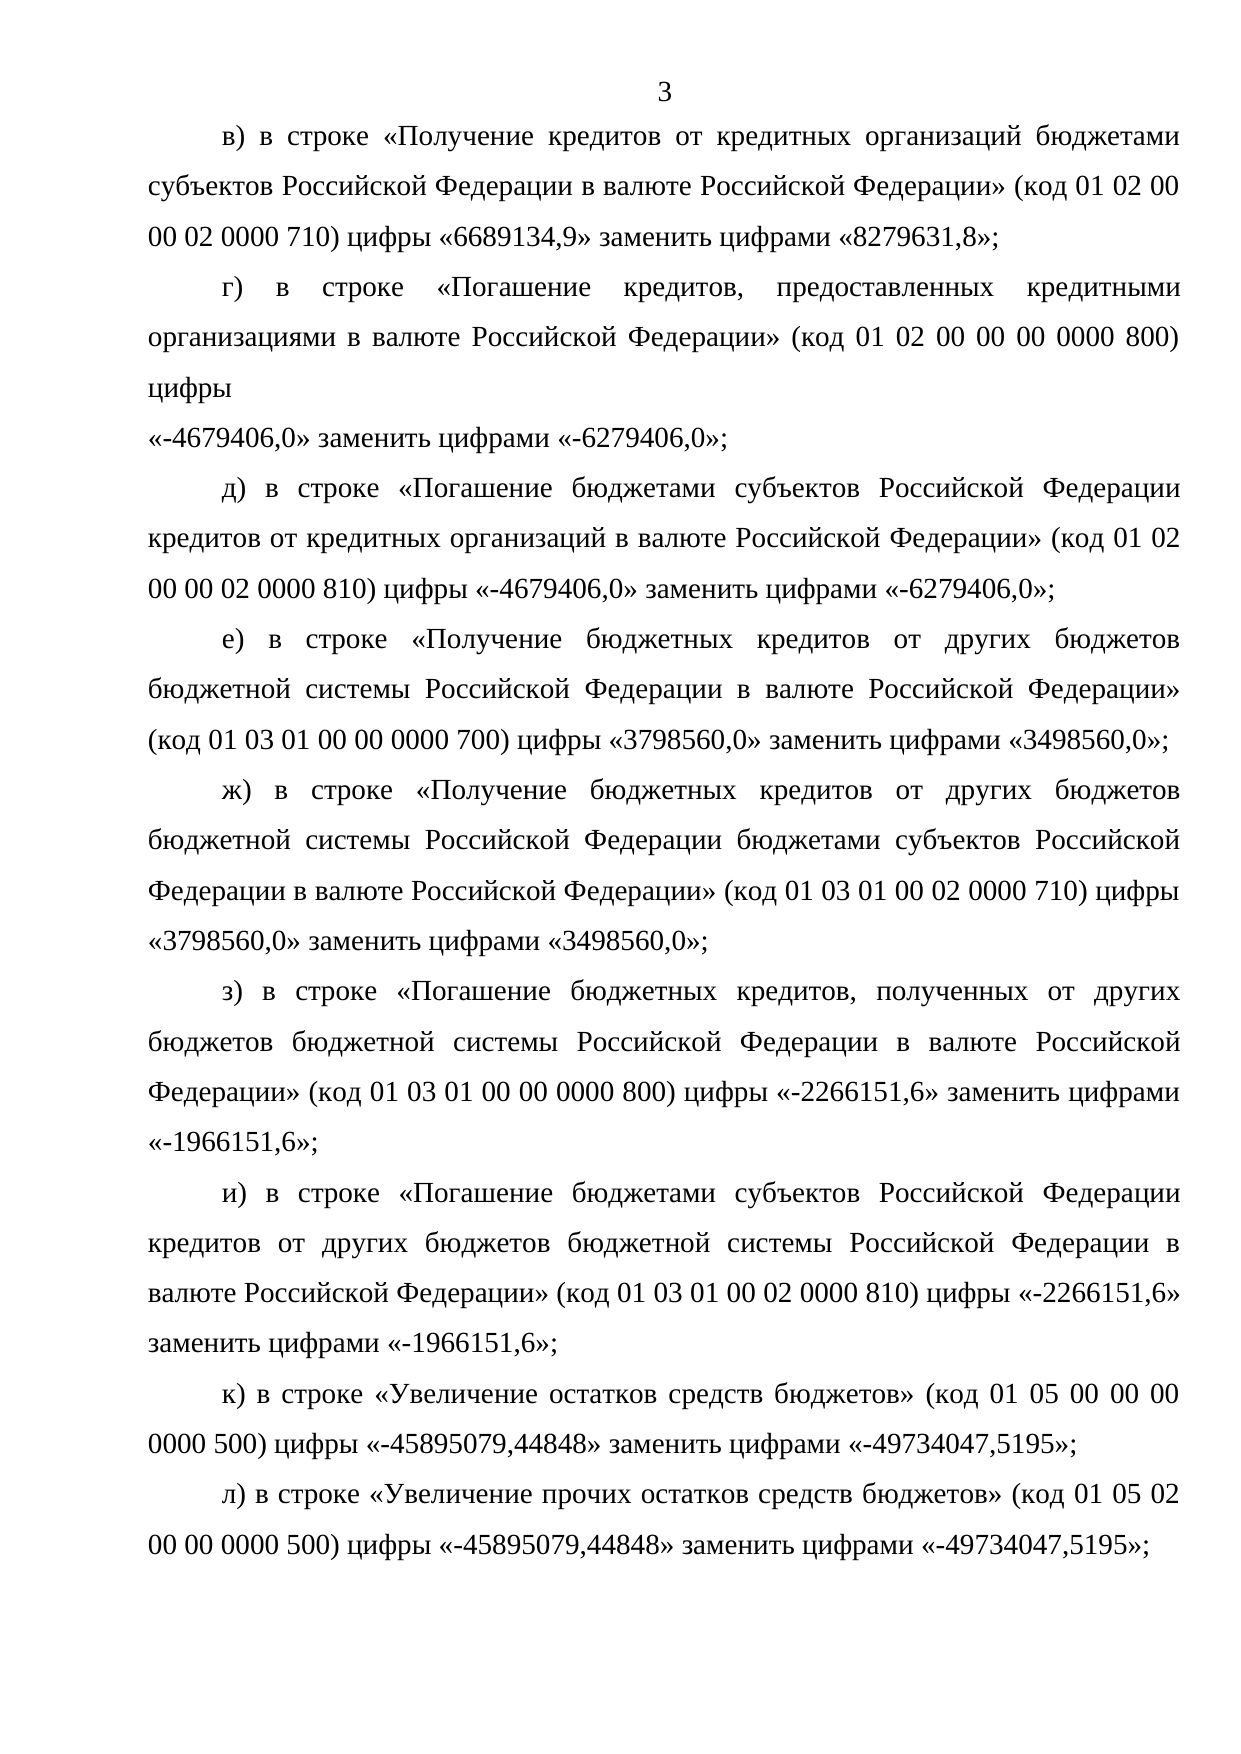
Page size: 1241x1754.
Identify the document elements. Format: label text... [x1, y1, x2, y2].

text з) в строке «Погашение бюджетных кредитов, полученных от других бюджетов бюджетной системы Российской Федерации в валюте Российской Федерации» (код 01 03 01 00 00 0000 800) цифры «-2266151,6» заменить цифрами «-1966151,6»; [148, 973, 1181, 1158]
text г) в строке «Погашение кредитов, предоставленных кредитными организациями в валюте Российской Федерации» (код 01 02 00 00 00 0000 800) цифры «-4679406,0» заменить цифрами «-6279406,0»; [148, 269, 1181, 453]
text е) в строке «Получение бюджетных кредитов от других бюджетов бюджетной системы Российской Федерации в валюте Российской Федерации» (код 01 03 01 00 00 0000 700) цифры «3798560,0» заменить цифрами «3498560,0»; [148, 621, 1181, 755]
text д) в строке «Погашение бюджетами субъектов Российской Федерации кредитов от кредитных организаций в валюте Российской Федерации» (код 01 02 00 00 02 0000 810) цифры «-4679406,0» заменить цифрами «-6279406,0»; [148, 470, 1181, 604]
text к) в строке «Увеличение остатков средств бюджетов» (код 01 05 00 00 00 0000 500) цифры «-45895079,44848» заменить цифрами «-49734047,5195»; [148, 1376, 1181, 1460]
text ж) в строке «Получение бюджетных кредитов от других бюджетов бюджетной системы Российской Федерации бюджетами субъектов Российской Федерации в валюте Российской Федерации» (код 01 03 01 00 02 0000 710) цифры «3798560,0» заменить цифрами «3498560,0»; [148, 772, 1181, 957]
text и) в строке «Погашение бюджетами субъектов Российской Федерации кредитов от других бюджетов бюджетной системы Российской Федерации в валюте Российской Федерации» (код 01 03 01 00 02 0000 810) цифры «-2266151,6» заменить цифрами «-1966151,6»; [148, 1175, 1181, 1359]
text л) в строке «Увеличение прочих остатков средств бюджетов» (код 01 05 02 00 00 0000 500) цифры «-45895079,44848» заменить цифрами «-49734047,5195»; [148, 1477, 1181, 1560]
text в) в строке «Получение кредитов от кредитных организаций бюджетами субъектов Российской Федерации в валюте Российской Федерации» (код 01 02 00 00 02 0000 710) цифры «6689134,9» заменить цифрами «8279631,8»; [148, 118, 1181, 252]
